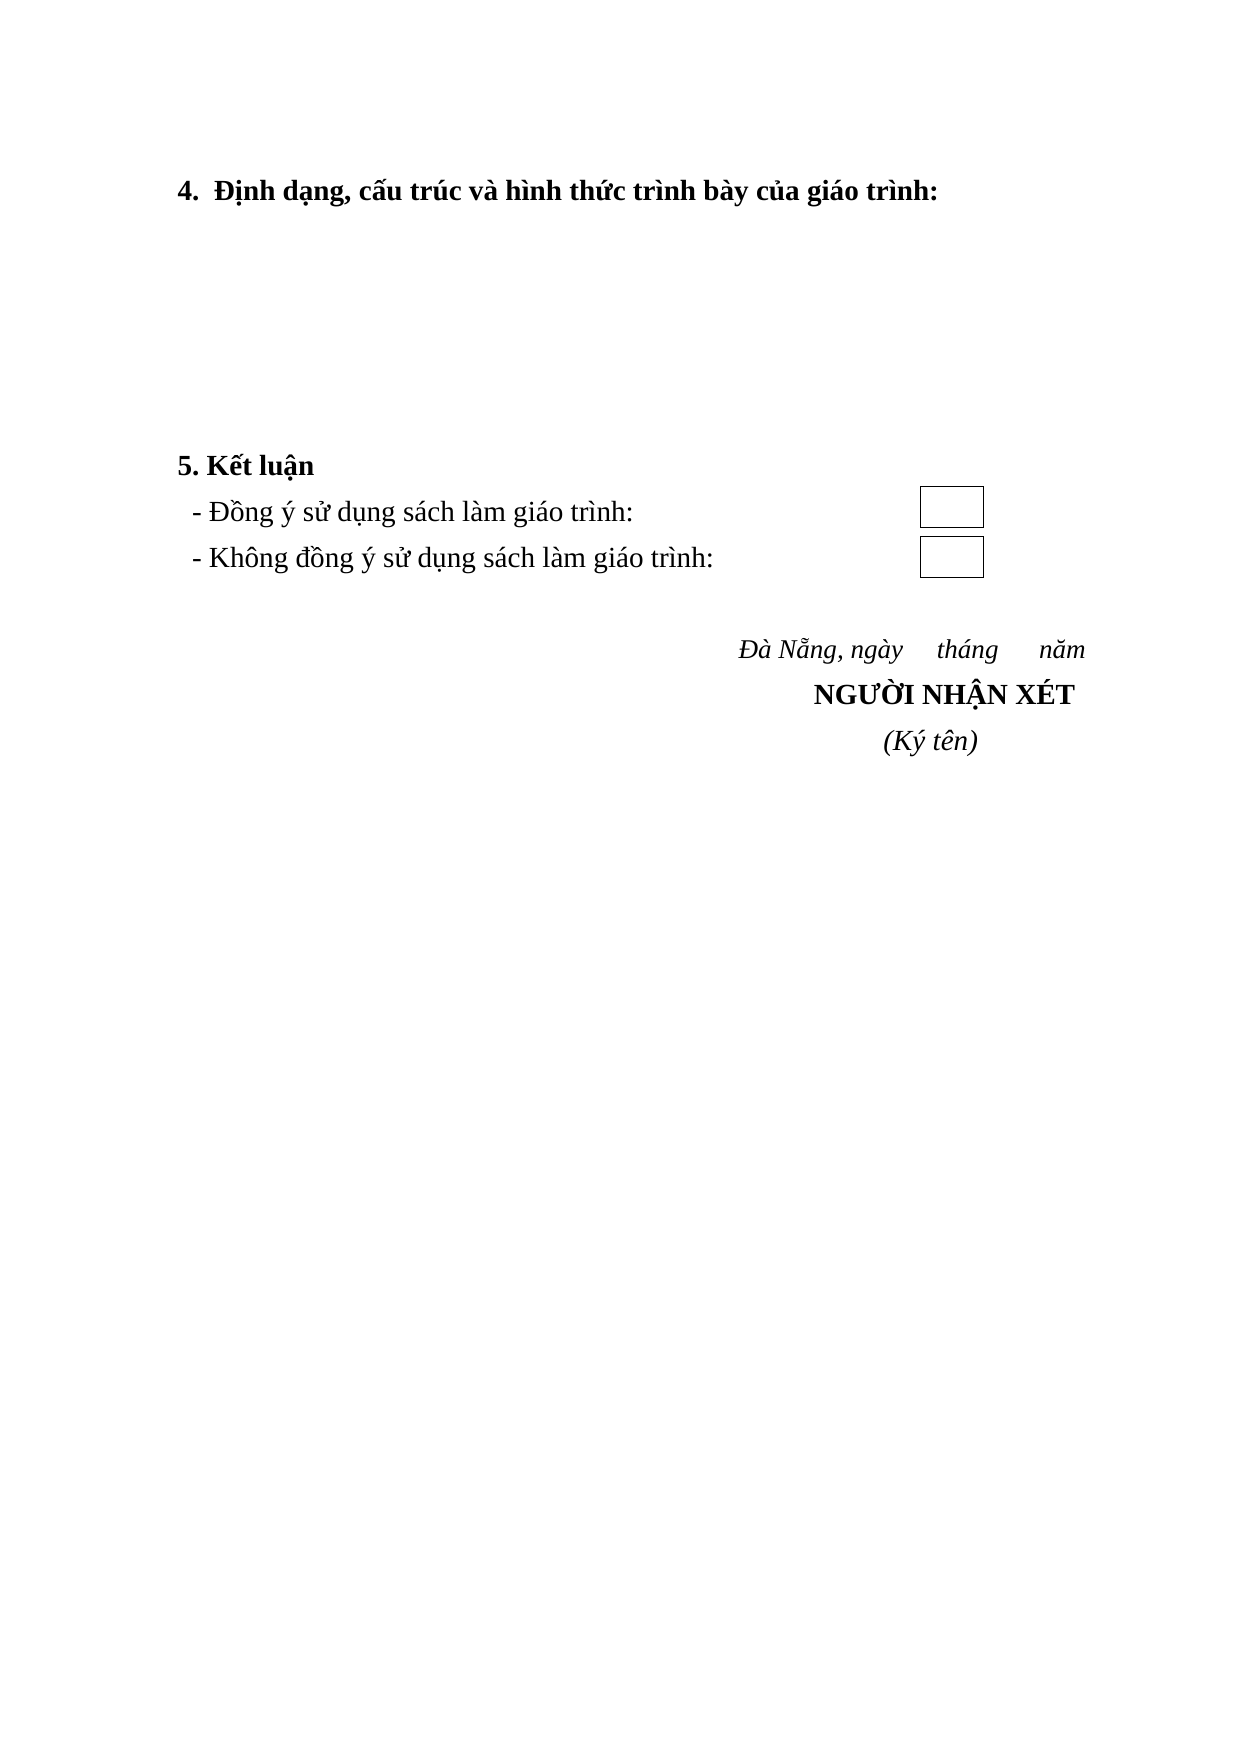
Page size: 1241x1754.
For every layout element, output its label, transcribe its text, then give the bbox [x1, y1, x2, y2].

text NGƯỜI NHẬN XÉT [777, 668, 1122, 714]
text 5. Kết luận [177, 439, 1122, 485]
text (Ký tên) [702, 714, 1122, 760]
text - Đồng ý sử dụng sách làm giáo trình: [177, 485, 1122, 531]
text Đà Nẵng, ngày tháng năm [627, 622, 1122, 668]
text - Không đồng ý sử dụng sách làm giáo trình: [177, 531, 1122, 576]
text 4. Định dạng, cấu trúc và hình thức trình bày của giáo trình: [177, 164, 1122, 210]
